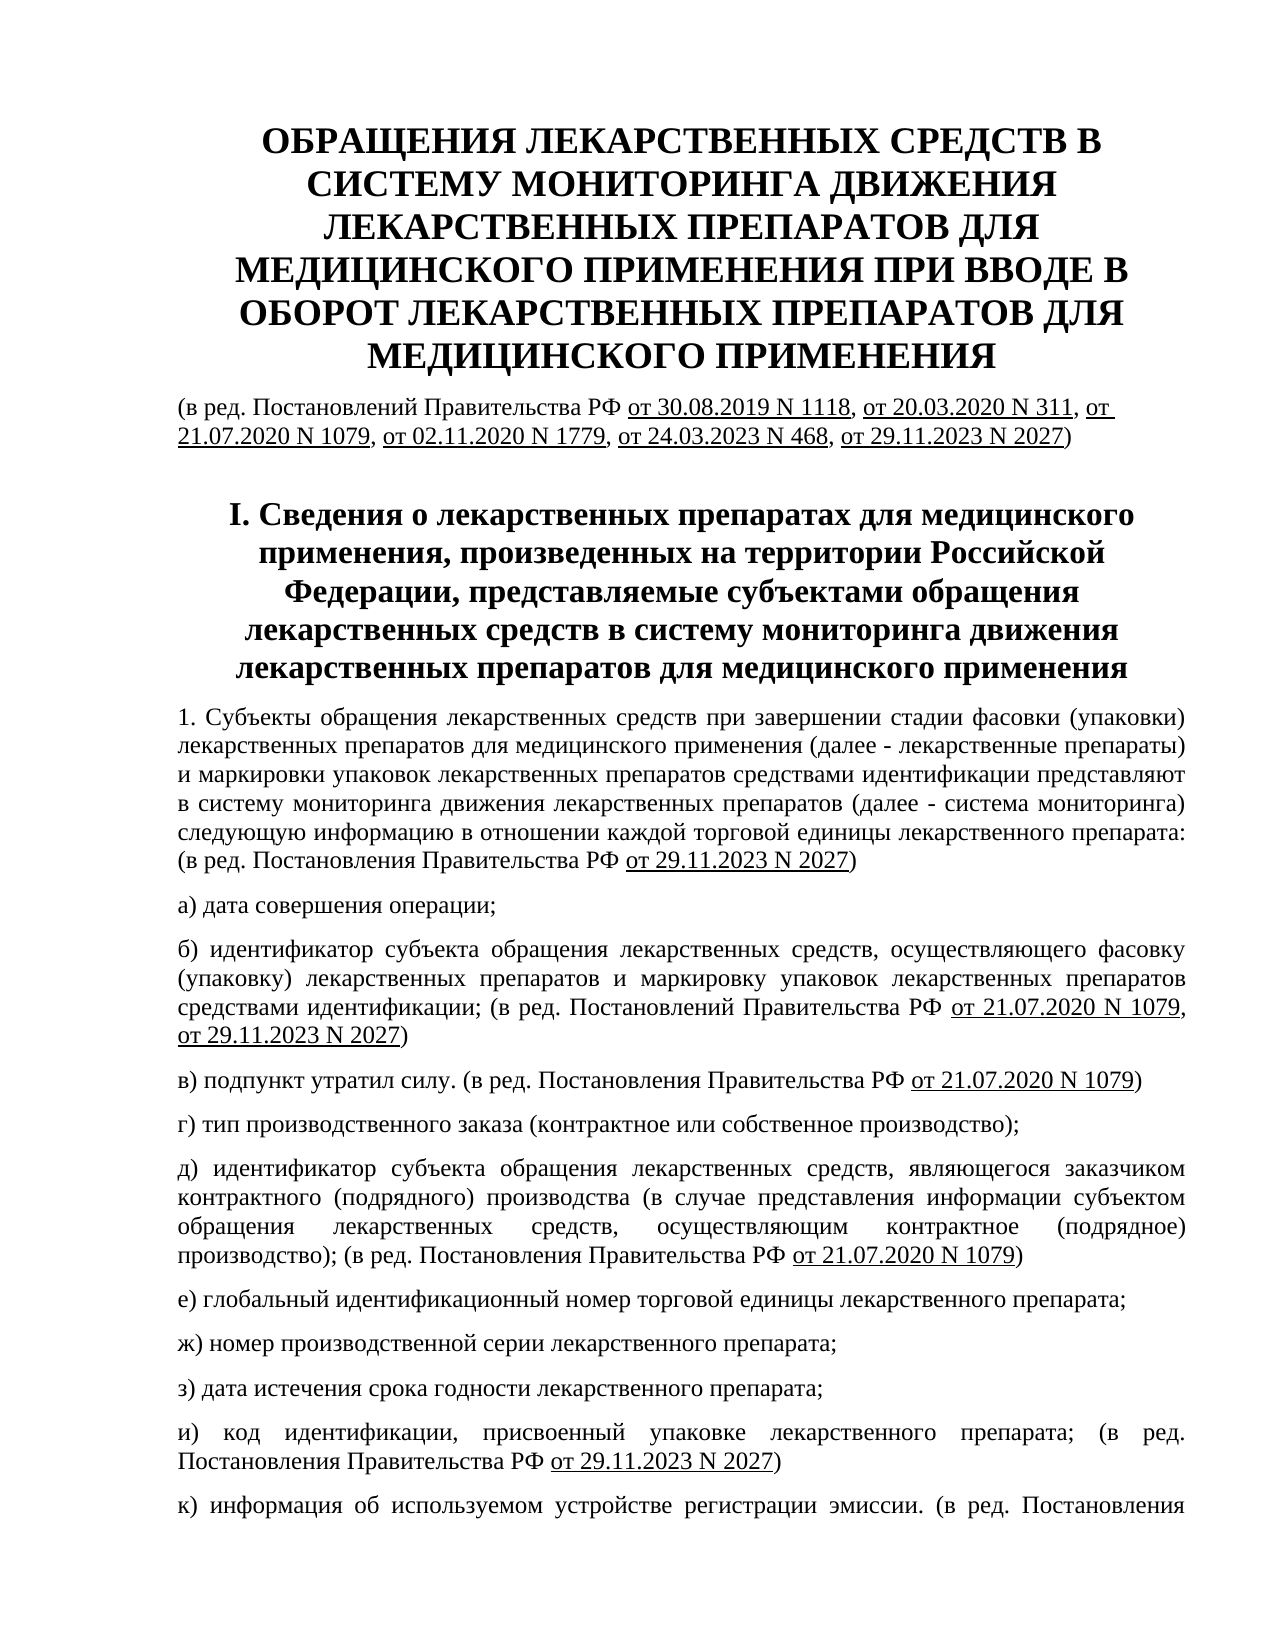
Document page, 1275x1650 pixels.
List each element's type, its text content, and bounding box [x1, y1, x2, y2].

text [177, 1490, 1186, 1519]
text и) код идентификации, присвоенный упаковке лекарственного препарата; (в ред. Постановления Правительства РФ от 29.11.2023 N 2027) [177, 1417, 1186, 1475]
text а) дата совершения операции; [177, 890, 1186, 918]
text в) подпункт утратил силу. (в ред. Постановления Правительства РФ от 21.07.2020 N 1079) [177, 1065, 1186, 1093]
text 1. Субъекты обращения лекарственных средств при завершении стадии фасовки (упаковки) лекарственных препаратов для медицинского применения (далее - лекарственные препараты) и маркировки упаковок лекарственных препаратов средствами идентификации представляют в систему мониторинга движения лекарственных препаратов (далее - система мониторинга) следующую информацию в отношении каждой торговой единицы лекарственного препарата: (в ред. Постановления Правительства РФ от 29.11.2023 N 2027) [177, 702, 1186, 874]
text з) дата истечения срока годности лекарственного препарата; [177, 1373, 1186, 1402]
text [177, 118, 1186, 377]
text ж) номер производственной серии лекарственного препарата; [177, 1328, 1186, 1357]
text (в ред. Постановлений Правительства РФ от 30.08.2019 N 1118, от 20.03.2020 N 311, от 21.07.2020 N 1079, от 02.11.2020 N 1779, от 24.03.2023 N 468, от 29.11.2023 N 2027) [177, 392, 1186, 450]
text е) глобальный идентификационный номер торговой единицы лекарственного препарата; [177, 1284, 1186, 1313]
text д) идентификатор субъекта обращения лекарственных средств, являющегося заказчиком контрактного (подрядного) производства (в случае представления информации субъектом обращения лекарственных средств, осуществляющим контрактное (подрядное) производство); (в ред. Постановления Правительства РФ от 21.07.2020 N 1079) [177, 1153, 1186, 1268]
text б) идентификатор субъекта обращения лекарственных средств, осуществляющего фасовку (упаковку) лекарственных препаратов и маркировку упаковок лекарственных препаратов средствами идентификации; (в ред. Постановлений Правительства РФ от 21.07.2020 N 1079, от 29.11.2023 N 2027) [177, 934, 1186, 1049]
text I. Сведения о лекарственных препаратах для медицинского применения, произведенных на территории Российской Федерации, представляемые субъектами обращения лекарственных средств в систему мониторинга движения лекарственных препаратов для медицинского применения [177, 494, 1186, 686]
text г) тип производственного заказа (контрактное или собственное производство); [177, 1109, 1186, 1138]
